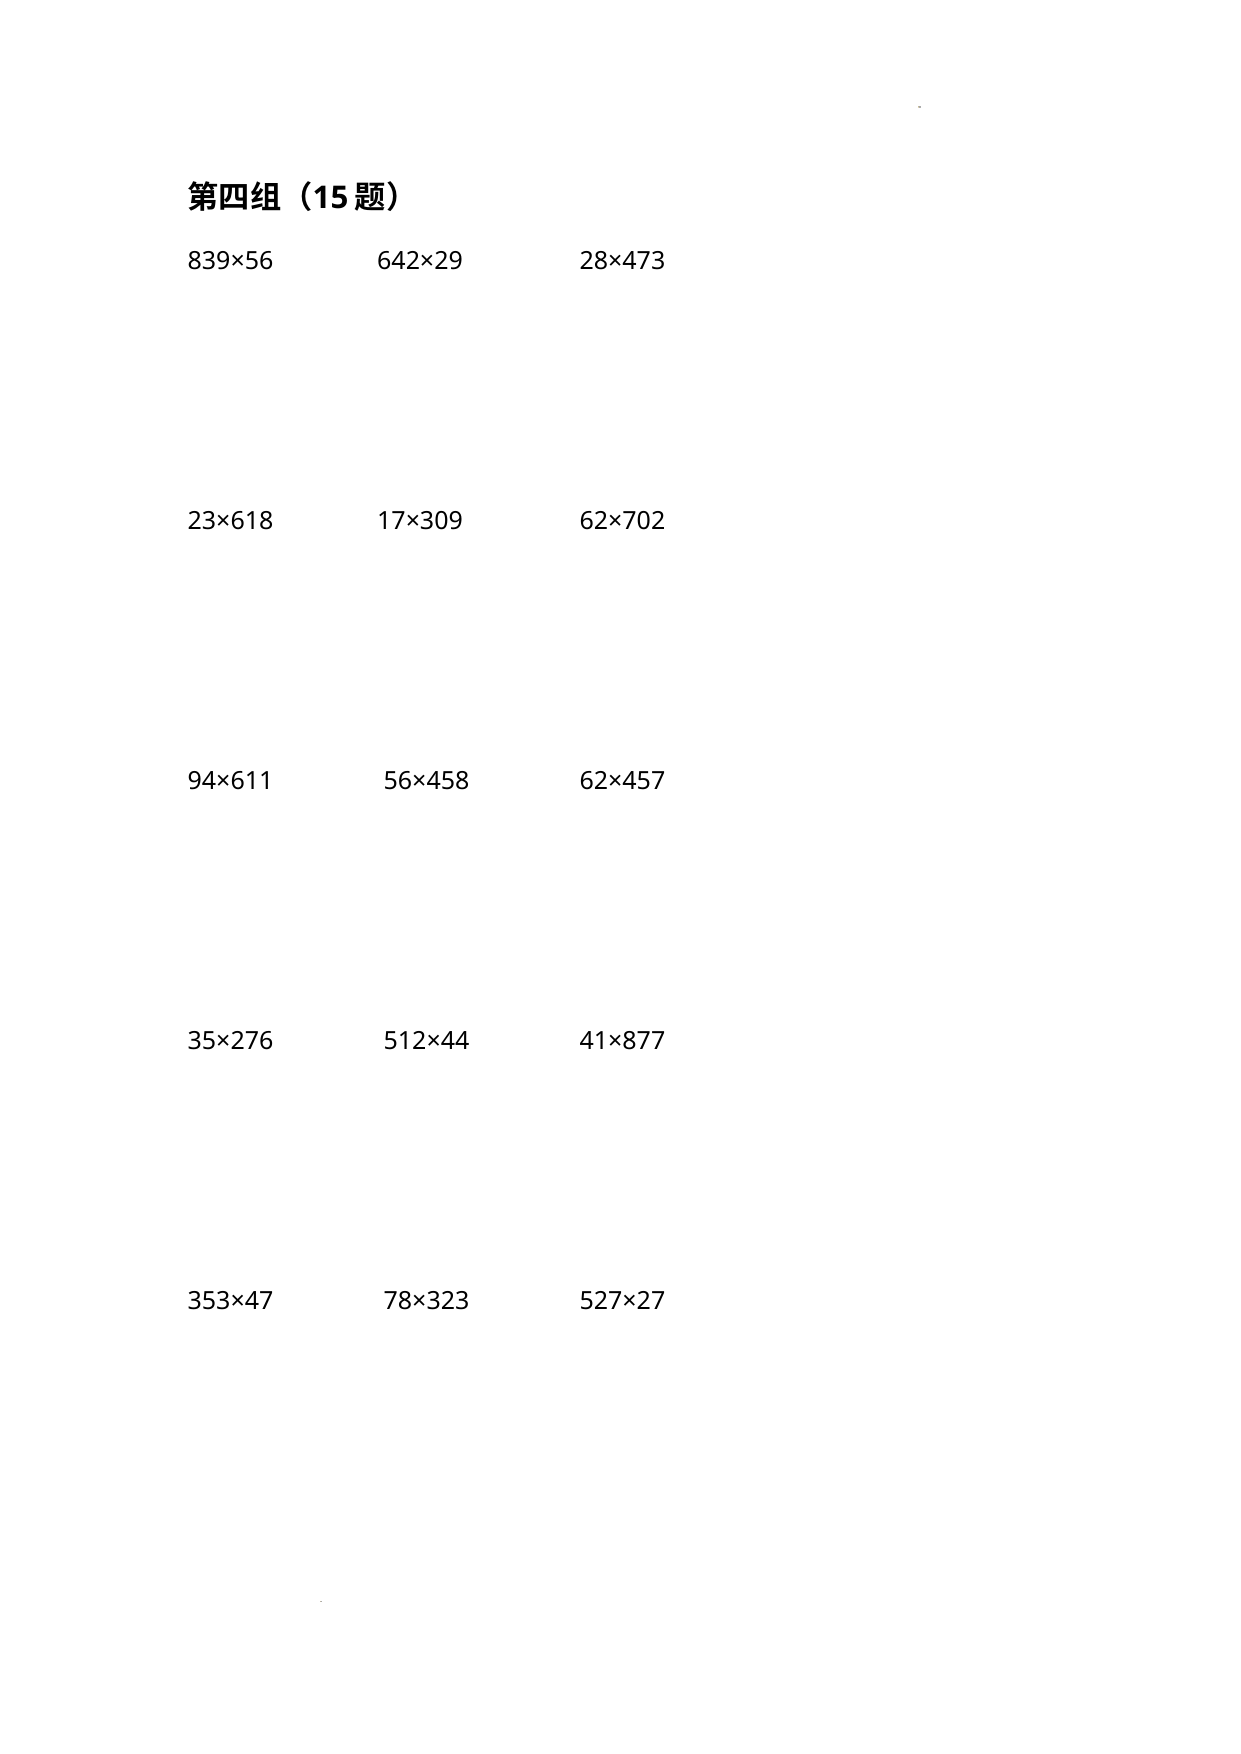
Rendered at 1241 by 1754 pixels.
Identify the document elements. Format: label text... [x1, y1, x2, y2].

text 94×611 56×458 62×457 [187, 747, 1053, 812]
text 839×56 642×29 28×473 [187, 227, 1053, 292]
text 35×276 512×44 41×877 [187, 1007, 1053, 1072]
text 第四组（15题） [187, 162, 1053, 227]
text 23×618 17×309 62×702 [187, 487, 1053, 552]
text 353×47 78×323 527×27 [187, 1267, 1053, 1332]
